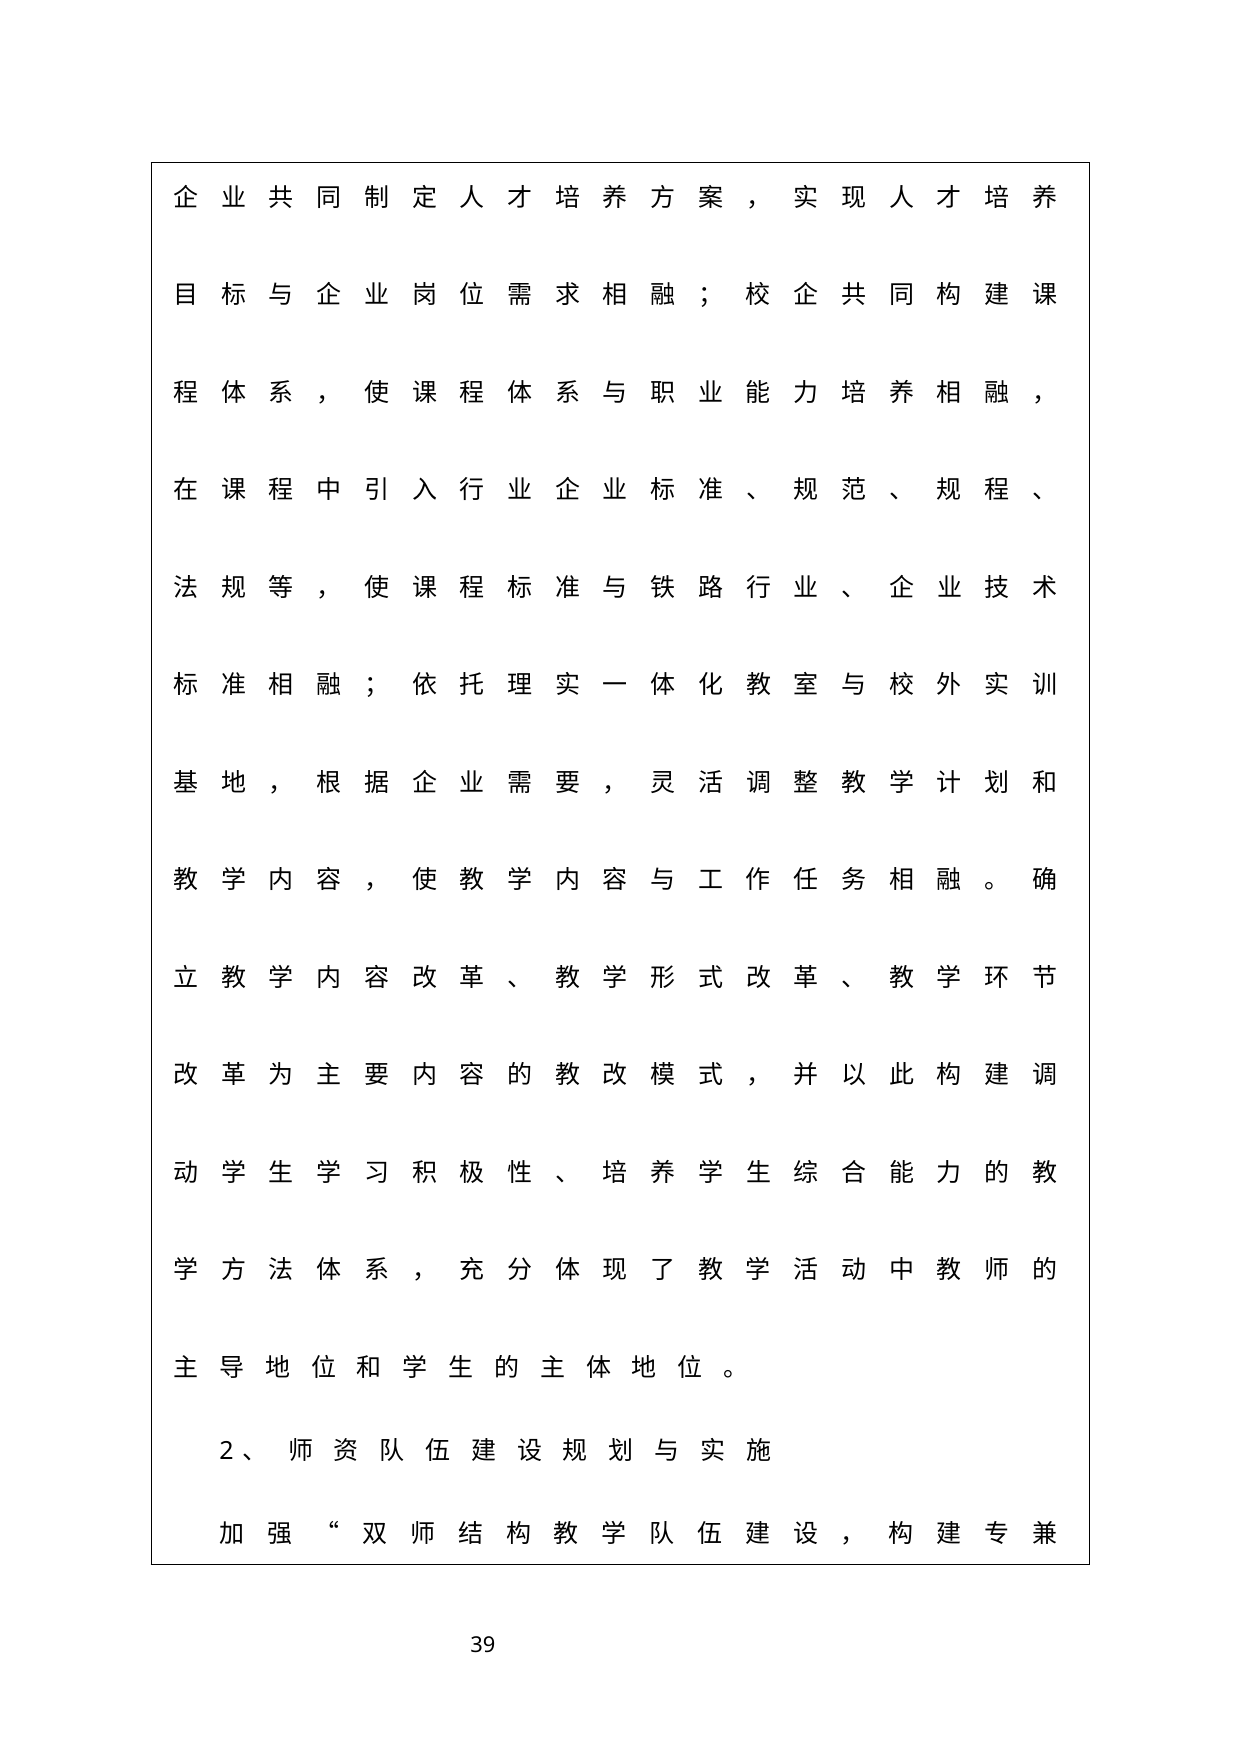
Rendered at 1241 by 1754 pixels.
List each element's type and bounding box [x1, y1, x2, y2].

table_header [152, 163, 1089, 1564]
